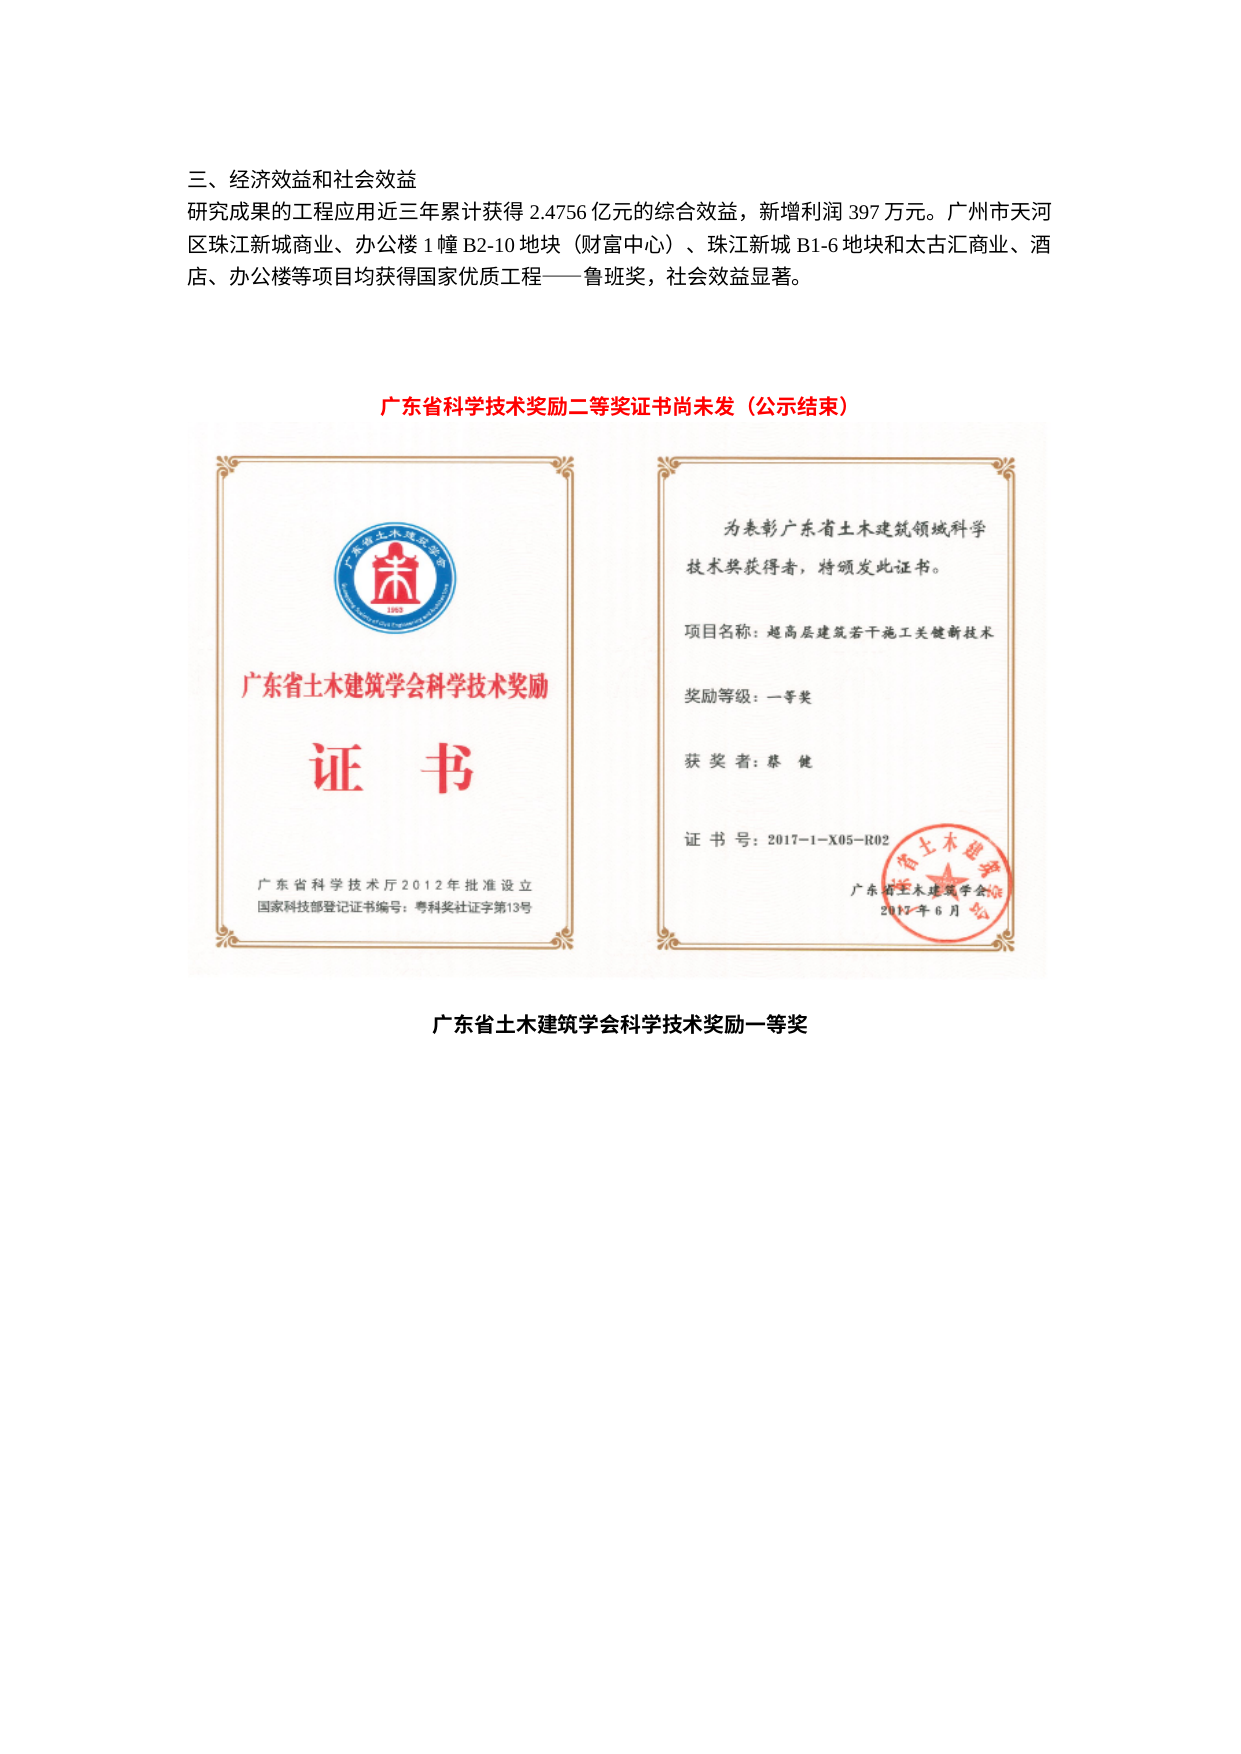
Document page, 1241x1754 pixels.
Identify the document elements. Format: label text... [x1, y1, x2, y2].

text 广东省科学技术奖励二等奖证书尚未发（公示结束） [187, 389, 1053, 422]
text 三、经济效益和社会效益 [187, 162, 1053, 194]
text 广东省土木建筑学会科学技术奖励一等奖 [187, 1007, 1053, 1039]
picture [187, 422, 1053, 980]
text 研究成果的工程应用近三年累计获得2.4756亿元的综合效益，新增利润397万元。广州市天河区珠江新城商业、办公楼1幢B2-10地块（财富中心）、珠江新城B1-6地块和太古汇商业、酒店、办公楼等项目均获得国家优质工程——鲁班奖，社会效益显著。 [187, 194, 1053, 292]
